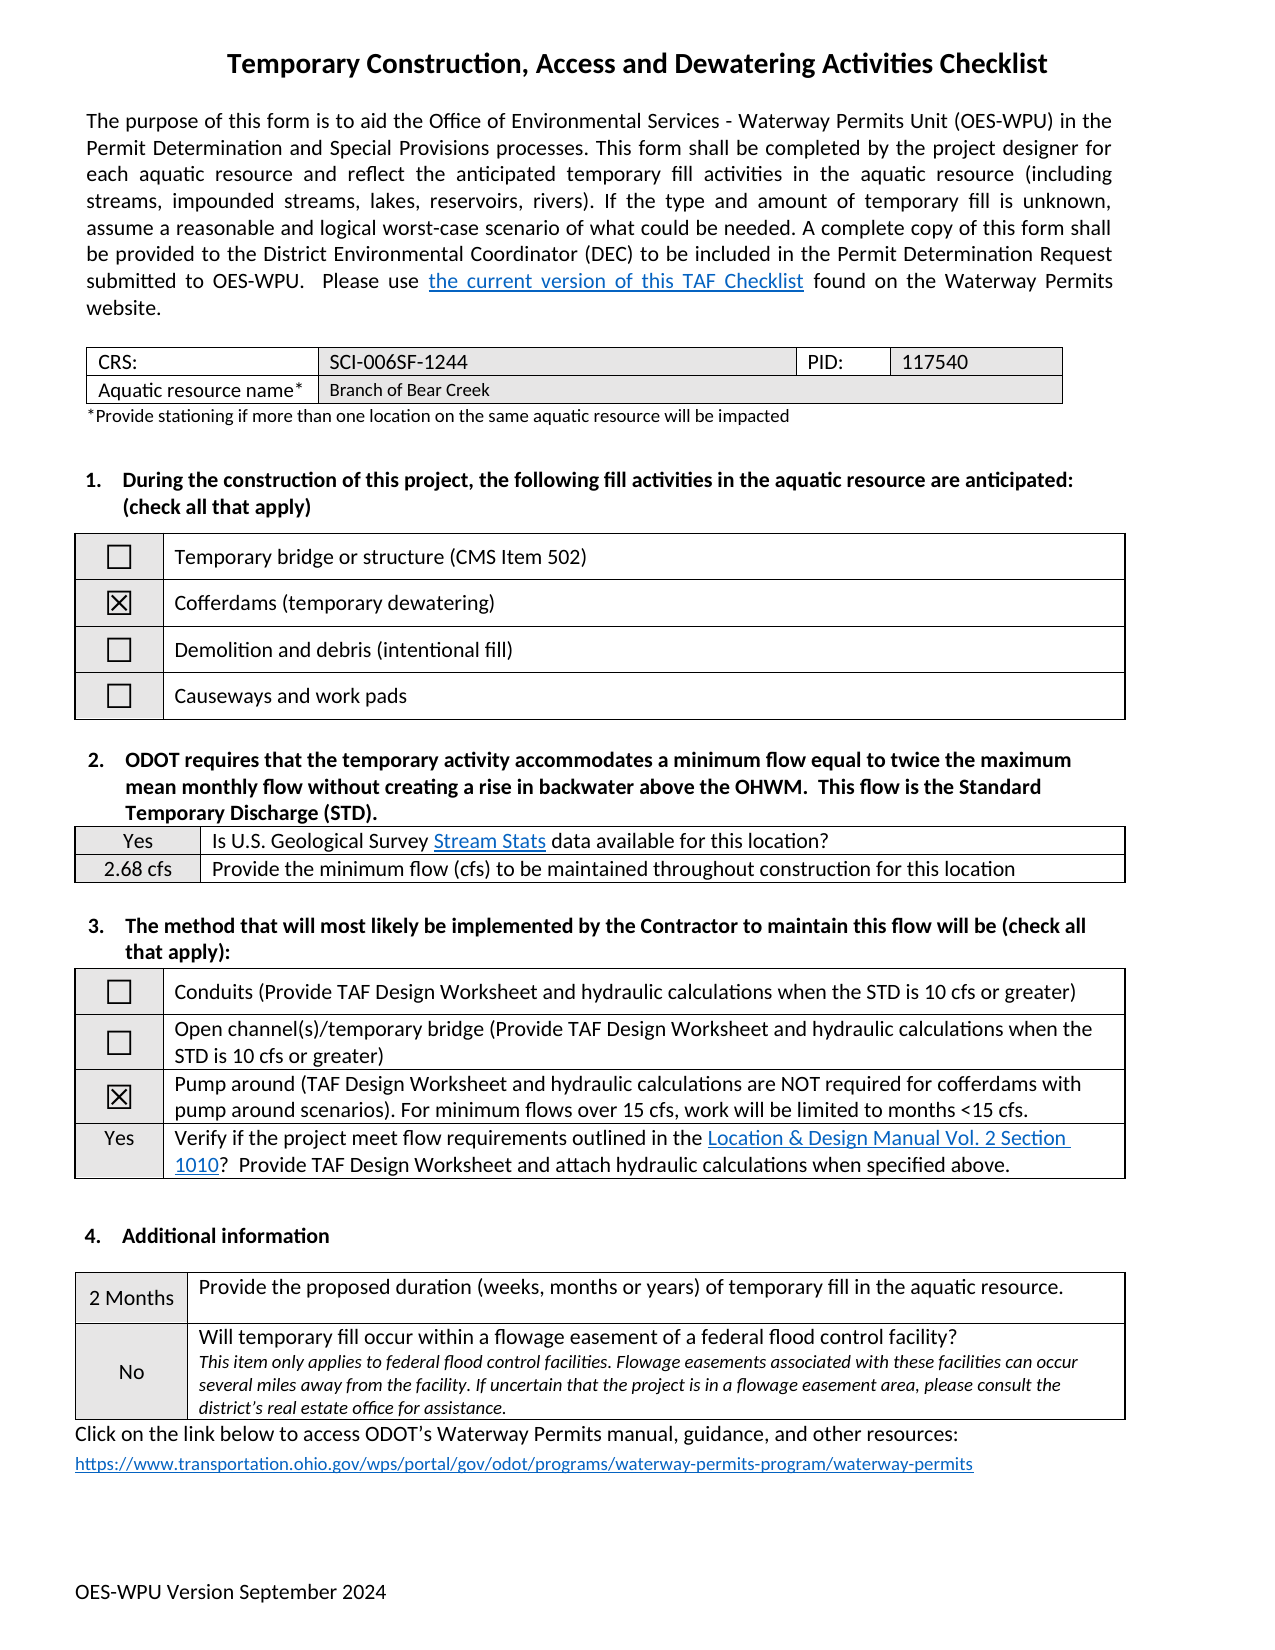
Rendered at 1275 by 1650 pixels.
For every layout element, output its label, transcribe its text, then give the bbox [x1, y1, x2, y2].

table_cell 2.68 cfs [76, 855, 200, 882]
table_cell Verify if the project meet flow requirements outlined in the Location & Design Manual Vol. 2 Section 1010? Provide TAF Design Worksheet and attach hydraulic calculations when specified above. [164, 1124, 1124, 1177]
table_cell Provide the minimum flow (cfs) to be maintained throughout construction for this location [201, 855, 1124, 882]
table_cell Pump around (TAF Design Worksheet and hydraulic calculations are NOT required for cofferdams with pump around scenarios). For minimum flows over 15 cfs, work will be limited to months <15 cfs. [164, 1070, 1124, 1123]
table_cell ODOT requires that the temporary activity accommodates a minimum flow equal to twice the maximum mean monthly flow without creating a rise in backwater above the OHWM. This flow is the Standard Temporary Discharge (STD). [75, 720, 1125, 826]
table_cell Demolition and debris (intentional fill) [164, 627, 1124, 672]
table_cell Open channel(s)/temporary bridge (Provide TAF Design Worksheet and hydraulic calculations when the STD is 10 cfs or greater) [164, 1015, 1124, 1069]
list Additional information [84, 1222, 1200, 1248]
table_cell Is U.S. Geological Survey Stream Stats data available for this location? [201, 827, 1124, 854]
table_cell Causeways and work pads [164, 673, 1124, 718]
table_cell During the construction of this project, the following fill activities in the aquatic resource are anticipated: (check all that apply) [75, 454, 1125, 533]
table_cell The method that will most likely be implemented by the Contractor to maintain this flow will be (check all that apply): [75, 883, 1125, 968]
table_cell Conduits (Provide TAF Design Worksheet and hydraulic calculations when the STD is 10 cfs or greater) [164, 969, 1124, 1014]
text Click on the link below to access ODOT’s Waterway Permits manual, guidance, and other resources: https://www.transportation.ohio.gov/wps/portal/gov/odot/programs/waterway-permits-program/waterway-permits [75, 1420, 1200, 1475]
table_header Provide the proposed duration (weeks, months or years) of temporary fill in the aquatic resource. [188, 1273, 1124, 1322]
table_cell Temporary bridge or structure (CMS Item 502) [164, 534, 1124, 579]
table_header The purpose of this form is to aid the Office of Environmental Services - Waterway Permits Unit (OES-WPU) in the Permit Determination and Special Provisions processes. This form shall be completed by the project designer for each aquatic resource and reflect the anticipated temporary fill activities in the aquatic resource (including streams, impounded streams, lakes, reservoirs, rivers). If the type and amount of temporary fill is unknown, assume a reasonable and logical worst-case scenario of what could be needed. A complete copy of this form shall be provided to the District Environmental Coordinator (DEC) to be included in the Permit Determination Request submitted to OES-WPU. Please use the current version of this TAF Checklist found on the Waterway Permits website. *Provide stationing if more than one location on the same aquatic resource will be impacted [75, 107, 1125, 454]
table_header 2 Months [76, 1273, 187, 1322]
table_cell Will temporary fill occur within a flowage easement of a federal flood control facility? This item only applies to federal flood control facilities. Flowage easements associated with these facilities can occur several miles away from the facility. If uncertain that the project is in a flowage easement area, please consult the district’s real estate office for assistance. [188, 1324, 1124, 1419]
table_cell Cofferdams (temporary dewatering) [164, 580, 1124, 626]
